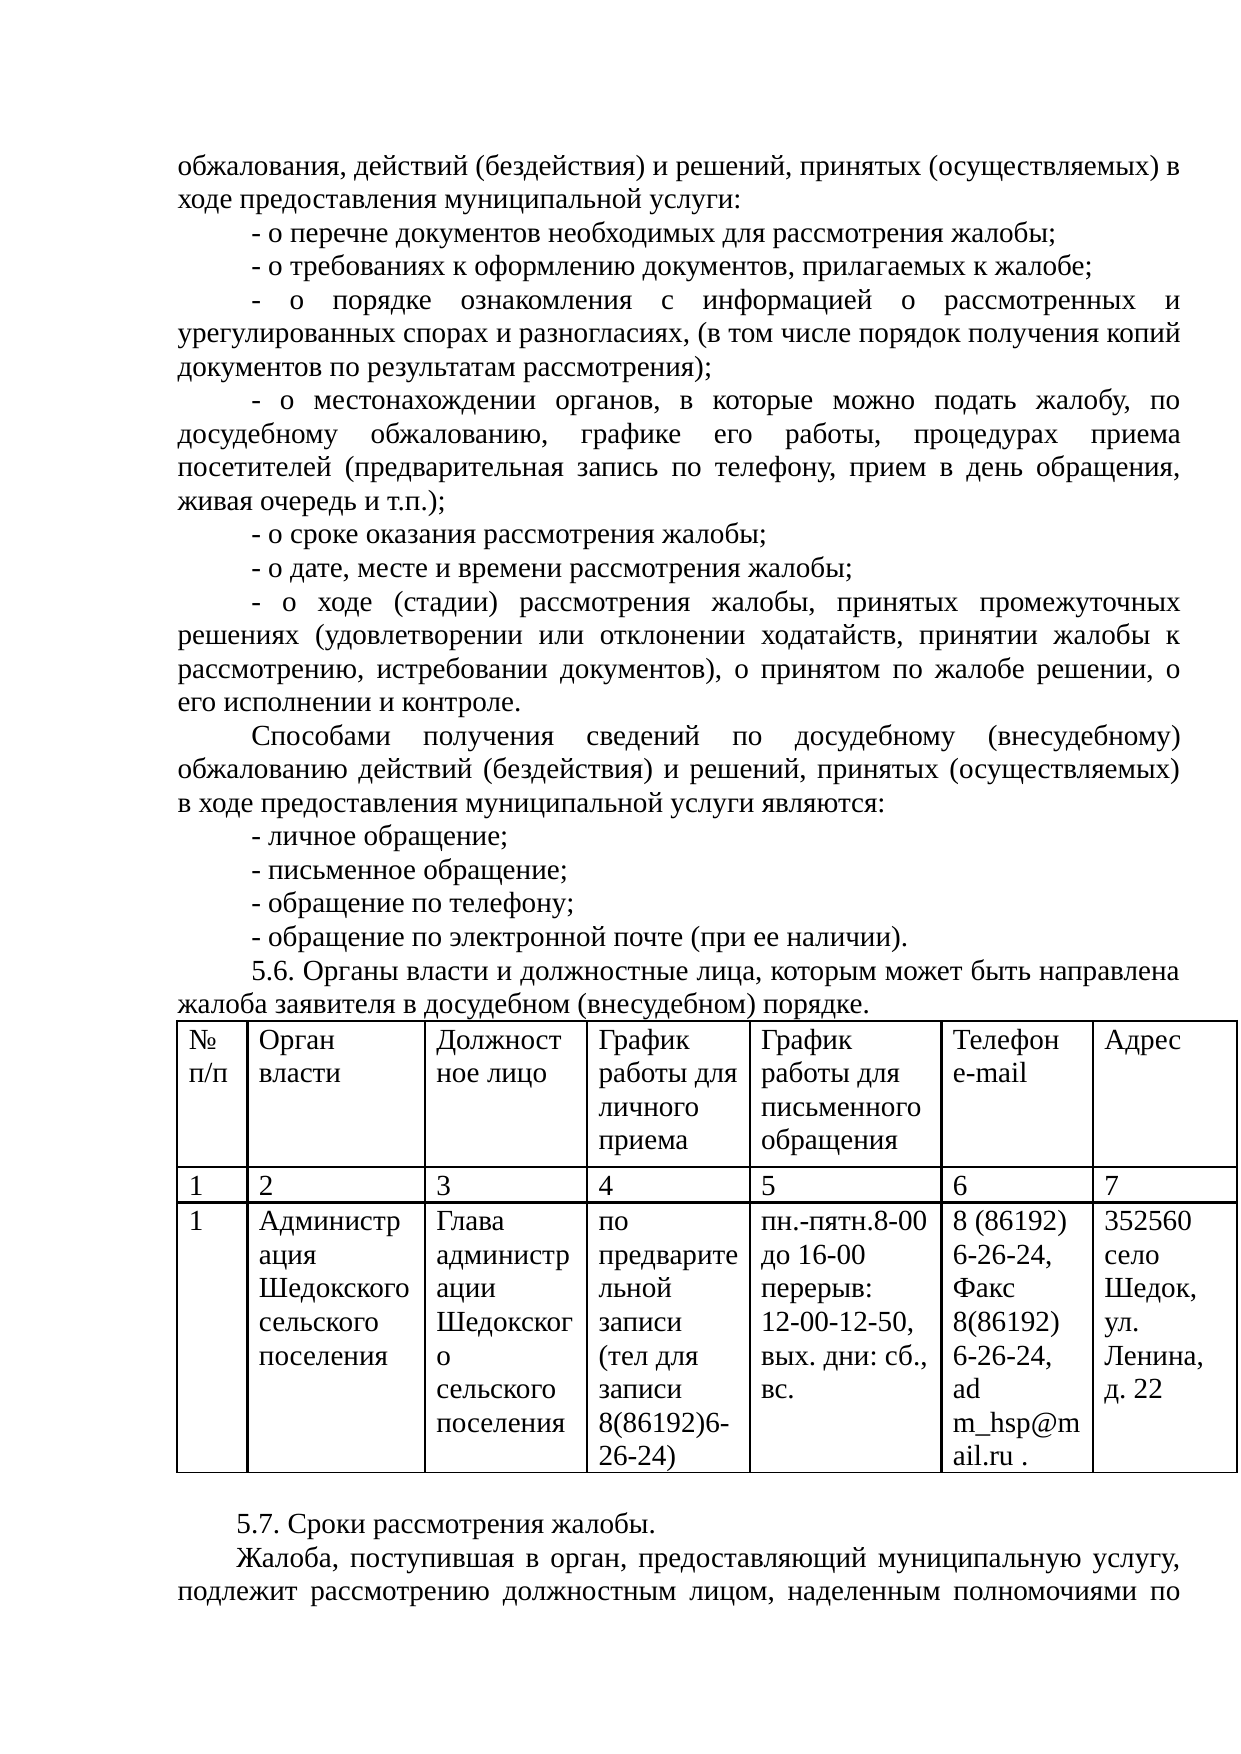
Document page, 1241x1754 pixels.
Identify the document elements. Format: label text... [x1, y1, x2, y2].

table_cell Администрация Шедокского сельского поселения [249, 1204, 424, 1472]
text - обращение по электронной почте (при ее наличии). [177, 919, 1181, 953]
table_cell 3 [426, 1168, 586, 1201]
table_header № п/п [178, 1022, 246, 1166]
text Способами получения сведений по досудебному (внесудебному) обжалованию действий (бездействия) и решений, принятых (осуществляемых) в ходе предоставления муниципальной услуги являются: [177, 718, 1181, 818]
table_cell по предварительной записи (тел для записи 8(86192)6-26-24) [588, 1204, 749, 1472]
table_cell 2 [249, 1168, 424, 1201]
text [177, 148, 1181, 215]
table_cell 1 [178, 1168, 246, 1201]
table_cell 352560 село Шедок, ул. Ленина, д. 22 [1094, 1204, 1236, 1472]
text 5.6. Органы власти и должностные лица, которым может быть направлена жалоба заявителя в досудебном (внесудебном) порядке. [177, 953, 1181, 1020]
text - о порядке ознакомления с информацией о рассмотренных и урегулированных спорах и разногласиях, (в том числе порядок получения копий документов по результатам рассмотрения); [177, 282, 1181, 382]
text - о местонахождении органов, в которые можно подать жалобу, по досудебному обжалованию, графике его работы, процедурах приема посетителей (предварительная запись по телефону, прием в день обращения, живая очередь и т.п.); [177, 382, 1181, 517]
table_cell 8 (86192) 6-26-24, Факс 8(86192) 6-26-24, adm_hsp@mail.ru . [943, 1204, 1092, 1472]
table_cell 5 [751, 1168, 940, 1201]
table_cell пн.-пятн.8-00 до 16-00 перерыв: 12-00-12-50, вых. дни: сб., вс. [751, 1204, 940, 1472]
table_header Адрес [1094, 1022, 1236, 1166]
text 5.7. Сроки рассмотрения жалобы. [177, 1506, 1181, 1540]
text - о ходе (стадии) рассмотрения жалобы, принятых промежуточных решениях (удовлетворении или отклонении ходатайств, принятии жалобы к рассмотрению, истребовании документов), о принятом по жалобе решении, о его исполнении и контроле. [177, 584, 1181, 718]
table_cell 4 [588, 1168, 749, 1201]
table_header График работы для личного приема [588, 1022, 749, 1166]
text - о перечне документов необходимых для рассмотрения жалобы; [177, 215, 1181, 248]
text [177, 1540, 1181, 1607]
text - письменное обращение; [177, 852, 1181, 886]
text - о требованиях к оформлению документов, прилагаемых к жалобе; [177, 248, 1181, 282]
table_cell Глава администрации Шедокского сельского поселения [426, 1204, 586, 1472]
text - о сроке оказания рассмотрения жалобы; [177, 517, 1181, 550]
table_cell 7 [1094, 1168, 1236, 1201]
table_header График работы для письменного обращения [751, 1022, 940, 1166]
table_header Должностное лицо [426, 1022, 586, 1166]
table_cell 1 [178, 1204, 246, 1472]
table_cell 6 [943, 1168, 1092, 1201]
text - обращение по телефону; [177, 886, 1181, 919]
text - личное обращение; [177, 818, 1181, 852]
table_header Телефон e-mail [943, 1022, 1092, 1166]
text - о дате, месте и времени рассмотрения жалобы; [177, 550, 1181, 584]
table_header Орган власти [249, 1022, 424, 1166]
